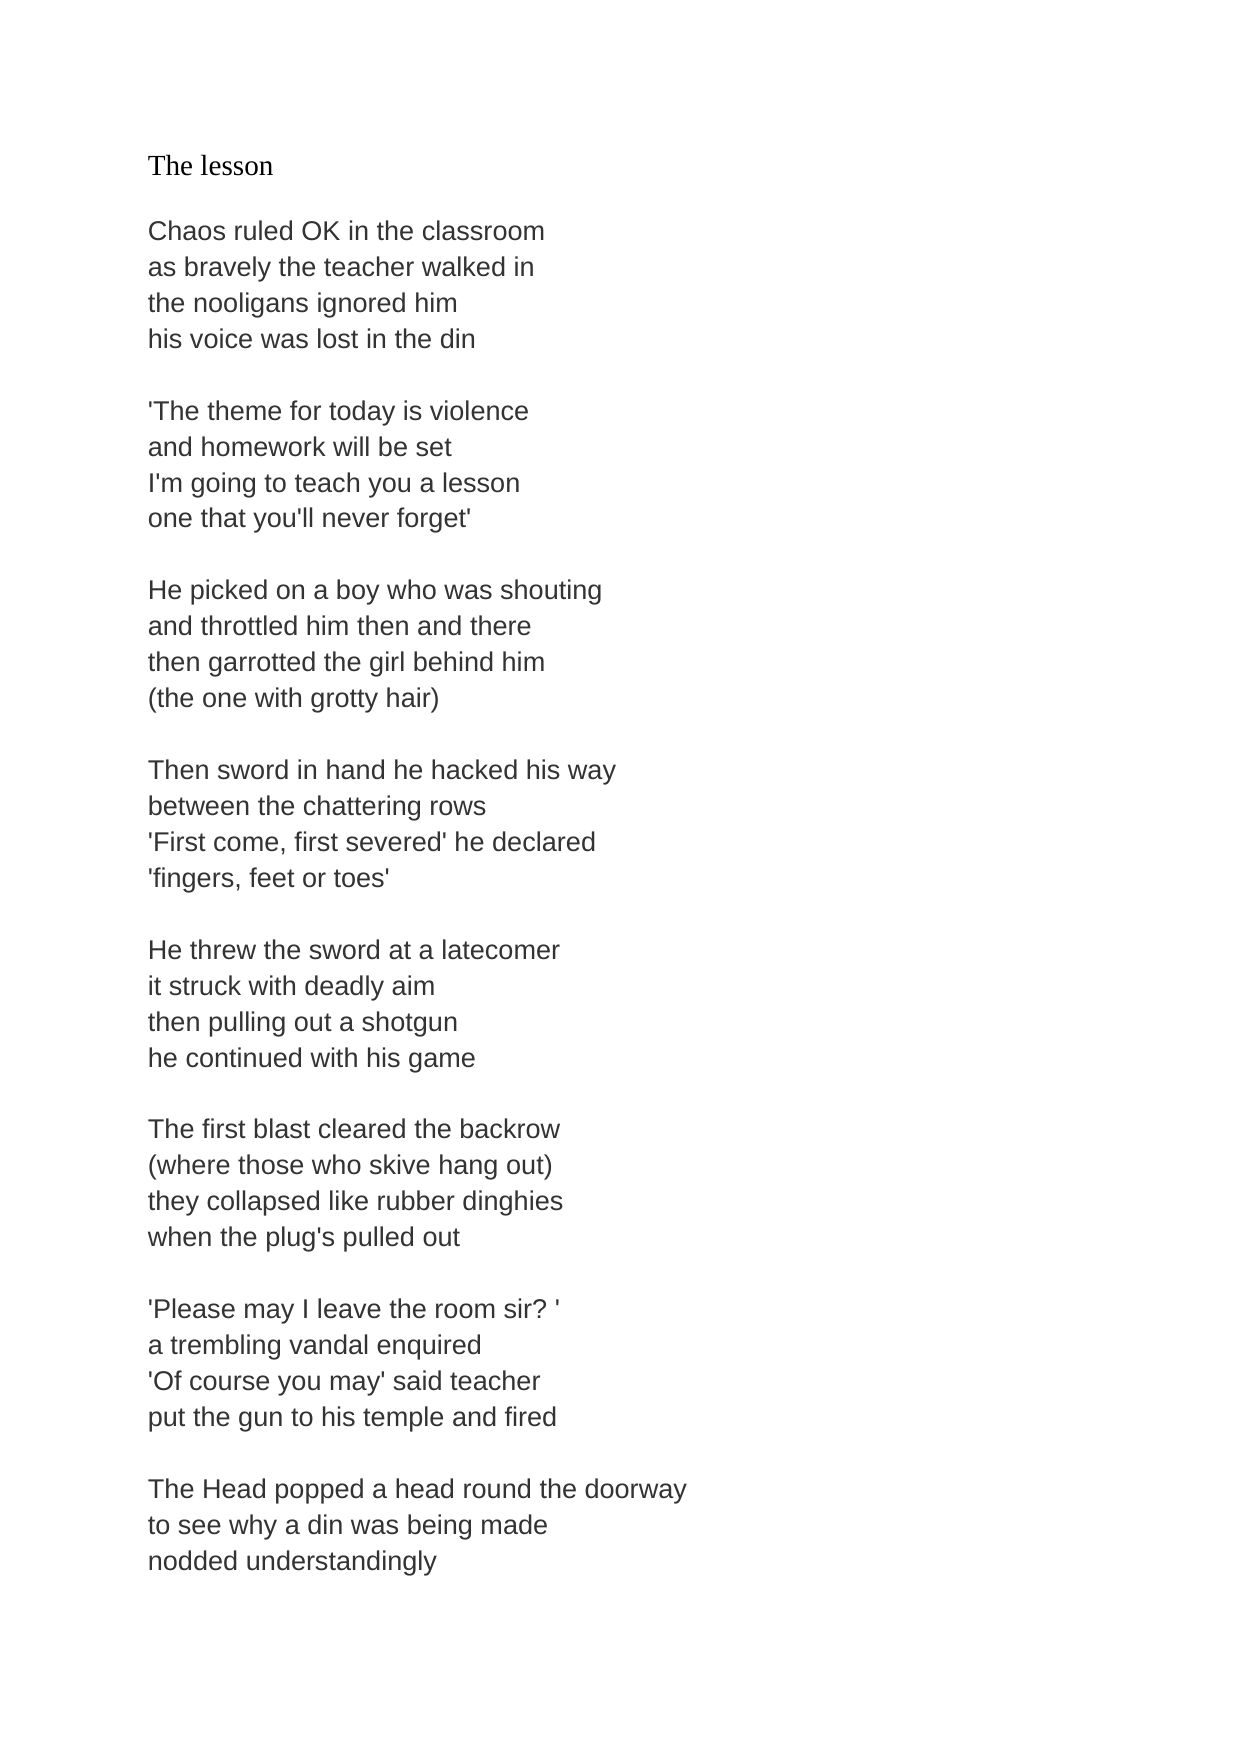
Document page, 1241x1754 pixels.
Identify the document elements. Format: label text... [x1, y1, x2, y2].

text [148, 210, 1093, 1576]
text The lesson [148, 148, 1093, 181]
